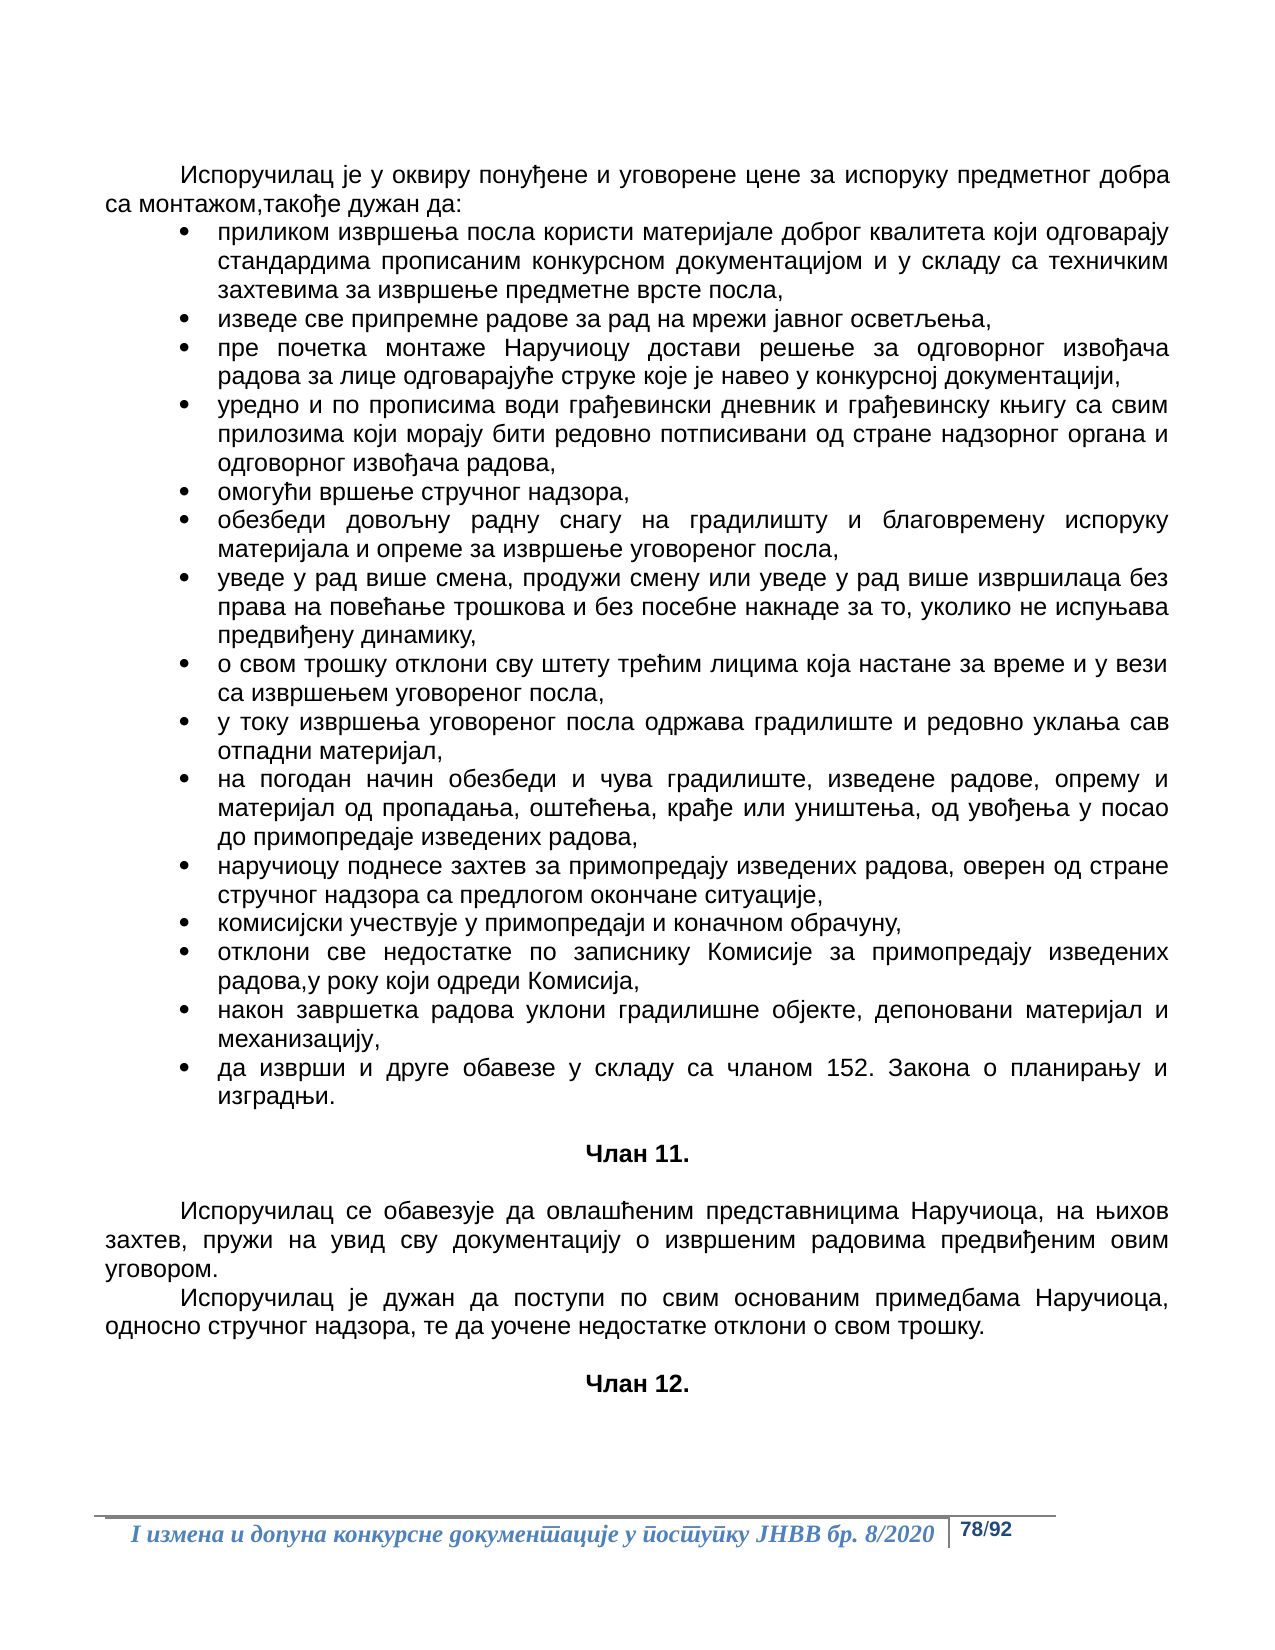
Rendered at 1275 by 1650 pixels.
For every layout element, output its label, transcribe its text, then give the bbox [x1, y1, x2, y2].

text Члан 11. [105, 1139, 1170, 1168]
list пре почетка монтаже Наручиоцу достави решење за одговорног извођача радова за лице одговарајуће струке које је навео у конкурсној документацији, [180, 332, 1170, 390]
list након завршетка радова уклони градилишне објекте, депоновани материјал и механизацију, [180, 995, 1170, 1052]
list наручиоцу поднесе захтев за примопредају изведених радова, оверен од стране стручног надзора са предлогом окончане ситуације, [180, 851, 1170, 908]
list да изврши и друге обавезе у складу са чланом 152. Закона о планирању и изградњи. [180, 1052, 1170, 1110]
list отклони све недостатке по записнику Комисије за примопредају изведених радова,у року који одреди Комисија, [180, 937, 1170, 995]
list о свом трошку отклони сву штету трећим лицима која настане за време и у вези са извршењем уговореног посла, [180, 649, 1170, 707]
text Испоручилац је дужан да поступи по свим основаним примедбама Наручиоца, односно стручног надзора, те да уочене недостатке отклони о свом трошку. [105, 1283, 1170, 1340]
list уведе у рад више смена, продужи смену или уведе у рад више извршилаца без права на повећање трошкова и без посебне накнаде за то, уколико не испуњава предвиђену динамику, [180, 563, 1170, 649]
list обезбеди довољну радну снагу на градилишту и благовремену испоруку материјала и опреме за извршење уговореног посла, [180, 505, 1170, 563]
list комисијски учествује у примопредаји и коначном обрачуну, [180, 908, 1170, 937]
list у току извршења уговореног посла одржава градилиште и редовно уклања сав отпадни материјал, [180, 707, 1170, 764]
list изведе све припремне радове за рад на мрежи јавног осветљења, [180, 304, 1170, 332]
list приликом извршења посла користи материјале доброг квалитета који одговарају стандардима прописаним конкурсном документацијом и у складу са техничким захтевима за извршење предметне врсте посла, [180, 217, 1170, 304]
text Члан 12. [105, 1369, 1170, 1398]
list уредно и по прописима води грађевински дневник и грађевинску књигу са свим прилозима који морају бити редовно потписивани од стране надзорног органа и одговорног извођача радова, [180, 390, 1170, 476]
list на погодан начин обезбеди и чува градилиште, изведене радове, опрему и материјал од пропадања, оштећења, крађе или уништења, од увођења у посао до примопредаје изведених радова, [180, 764, 1170, 851]
list омогући вршење стручног надзора, [180, 476, 1170, 505]
text Испоручилац се обавезује да овлашћеним представницима Наручиоца, на њихов захтев, пружи на увид сву документацију о извршеним радовима предвиђеним овим уговором. [105, 1196, 1170, 1283]
text Испоручилац је у оквиру понуђене и уговорене цене за испоруку предметног добра са монтажом,такође дужан да: [105, 160, 1170, 217]
